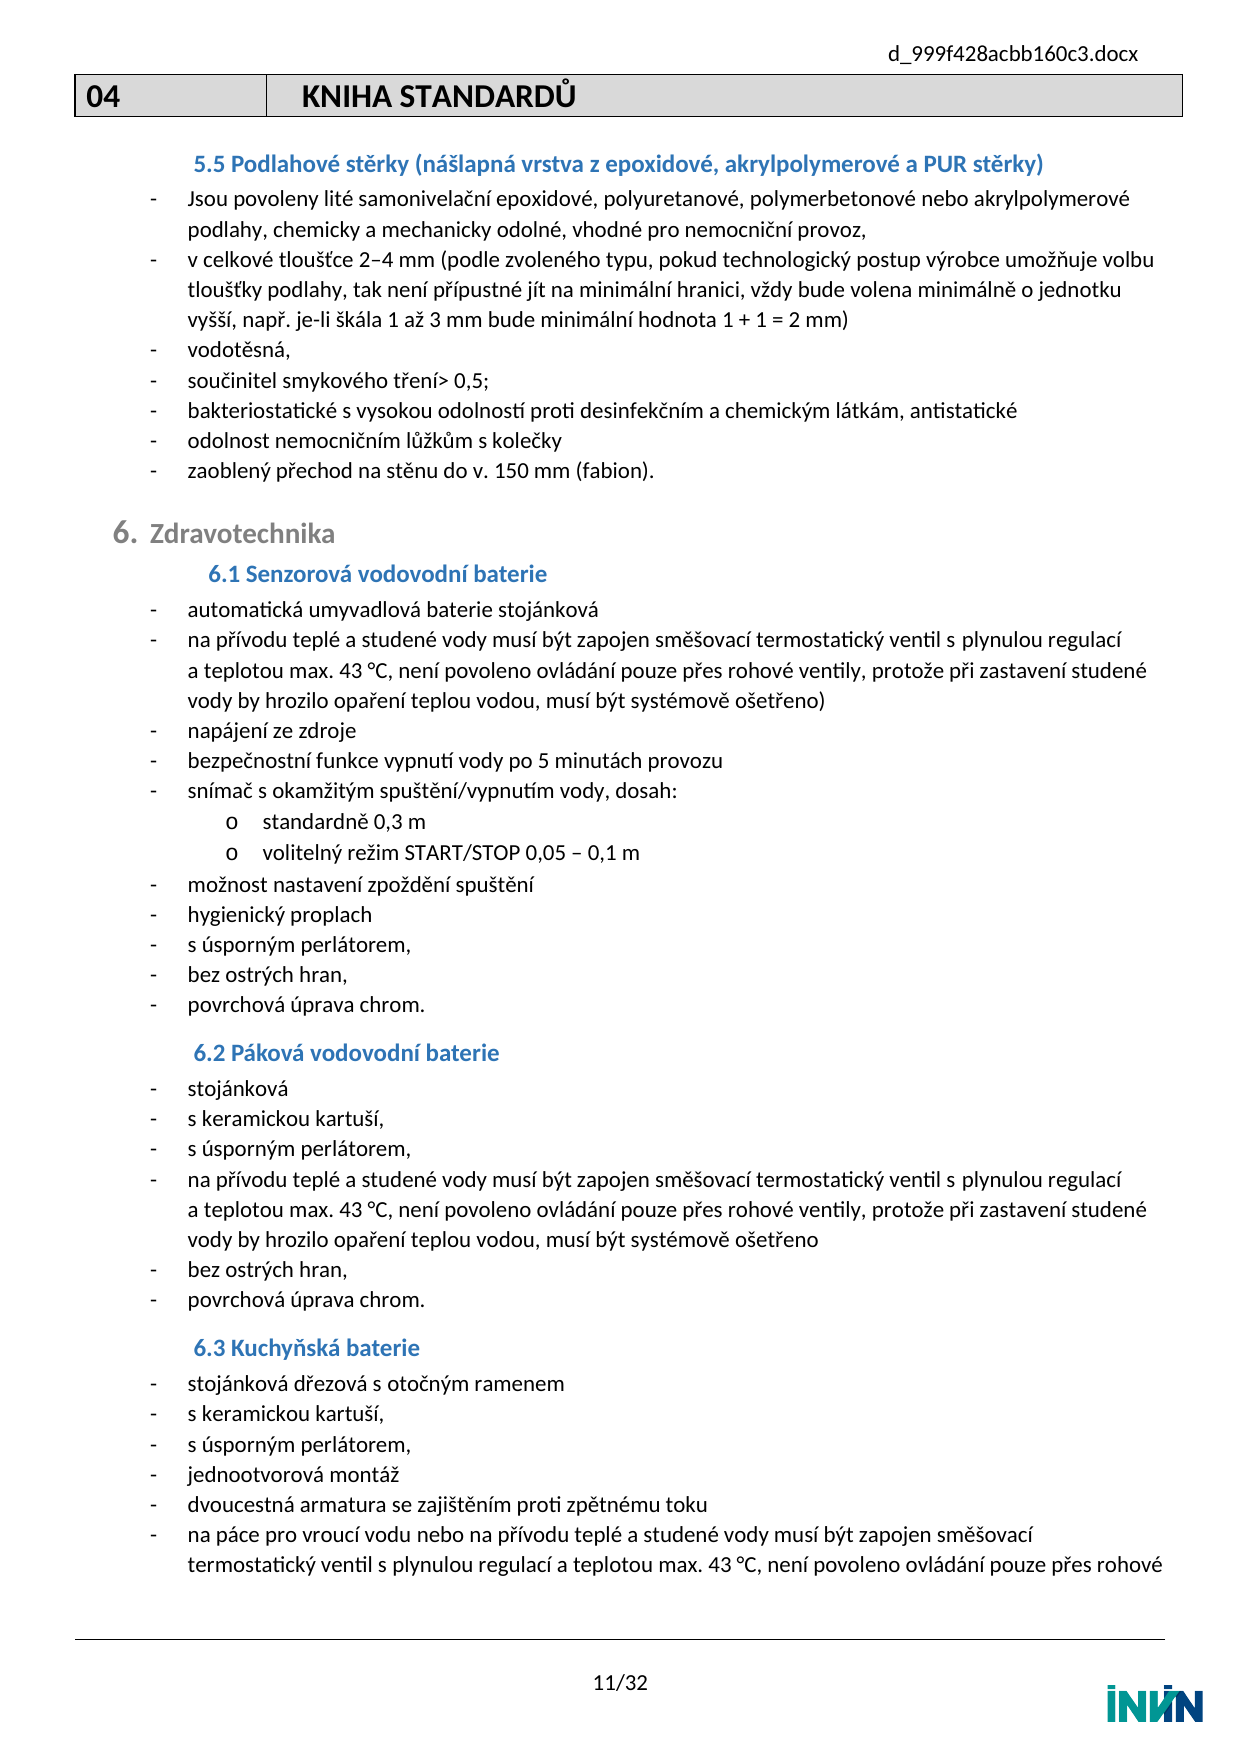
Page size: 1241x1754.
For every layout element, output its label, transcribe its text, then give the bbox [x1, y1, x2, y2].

list odolnost nemocničním lůžkům s kolečky [150, 426, 1165, 454]
list povrchová úprava chrom. [150, 1286, 1165, 1314]
subtitle Kuchyňská baterie [193, 1332, 1165, 1363]
list snímač s okamžitým spuštění/vypnutím vody, dosah: [150, 777, 1165, 804]
list zaoblený přechod na stěnu do v. 150 mm (fabion). [150, 456, 1165, 484]
list s úsporným perlátorem, [150, 1134, 1165, 1163]
list bakteriostatické s vysokou odolností proti desinfekčním a chemickým látkám, antistatické [150, 396, 1165, 424]
list jednootvorová montáž [150, 1460, 1165, 1488]
list povrchová úprava chrom. [150, 991, 1165, 1018]
list s úsporným perlátorem, [150, 1430, 1165, 1458]
list stojánková [150, 1074, 1165, 1102]
subtitle Senzorová vodovodní baterie [208, 558, 1165, 589]
list Jsou povoleny lité samonivelační epoxidové, polyuretanové, polymerbetonové nebo akrylpolymerové podlahy, chemicky a mechanicky odolné, vhodné pro nemocniční provoz, [150, 184, 1165, 243]
list na přívodu teplé a studené vody musí být zapojen směšovací termostatický ventil s plynulou regulací a teplotou max. 43 °C, není povoleno ovládání pouze přes rohové ventily, protože při zastavení studené vody by hrozilo opaření teplou vodou, musí být systémově ošetřeno) [150, 626, 1165, 714]
list na přívodu teplé a studené vody musí být zapojen směšovací termostatický ventil s plynulou regulací a teplotou max. 43 °C, není povoleno ovládání pouze přes rohové ventily, protože při zastavení studené vody by hrozilo opaření teplou vodou, musí být systémově ošetřeno [150, 1165, 1165, 1253]
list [150, 1520, 1165, 1578]
list s úsporným perlátorem, [150, 930, 1165, 958]
list stojánková dřezová s otočným ramenem [150, 1369, 1165, 1397]
list automatická umyvadlová baterie stojánková [150, 595, 1165, 623]
list volitelný režim START/STOP 0,05 – 0,1 m [225, 838, 1165, 867]
list hygienický proplach [150, 900, 1165, 928]
list s keramickou kartuší, [150, 1399, 1165, 1427]
list součinitel smykového tření> 0,5; [150, 366, 1165, 394]
list možnost nastavení zpoždění spuštění [150, 870, 1165, 898]
picture [1107, 1685, 1203, 1722]
list vodotěsná, [150, 336, 1165, 363]
list dvoucestná armatura se zajištěním proti zpětnému toku [150, 1490, 1165, 1518]
list napájení ze zdroje [150, 716, 1165, 744]
list bez ostrých hran, [150, 960, 1165, 988]
subtitle Páková vodovodní baterie [193, 1037, 1165, 1068]
list standardně 0,3 m [225, 807, 1165, 836]
list bezpečnostní funkce vypnutí vody po 5 minutách provozu [150, 746, 1165, 774]
list v celkové tloušťce 2–4 mm (podle zvoleného typu, pokud technologický postup výrobce umožňuje volbu tloušťky podlahy, tak není přípustné jít na minimální hranici, vždy bude volena minimálně o jednotku vyšší, např. je-li škála 1 až 3 mm bude minimální hodnota 1 + 1 = 2 mm) [150, 245, 1165, 333]
list s keramickou kartuší, [150, 1104, 1165, 1132]
subtitle Zdravotechnika [112, 512, 1165, 552]
list bez ostrých hran, [150, 1255, 1165, 1283]
subtitle Podlahové stěrky (nášlapná vrstva z epoxidové, akrylpolymerové a PUR stěrky) [193, 148, 1165, 178]
